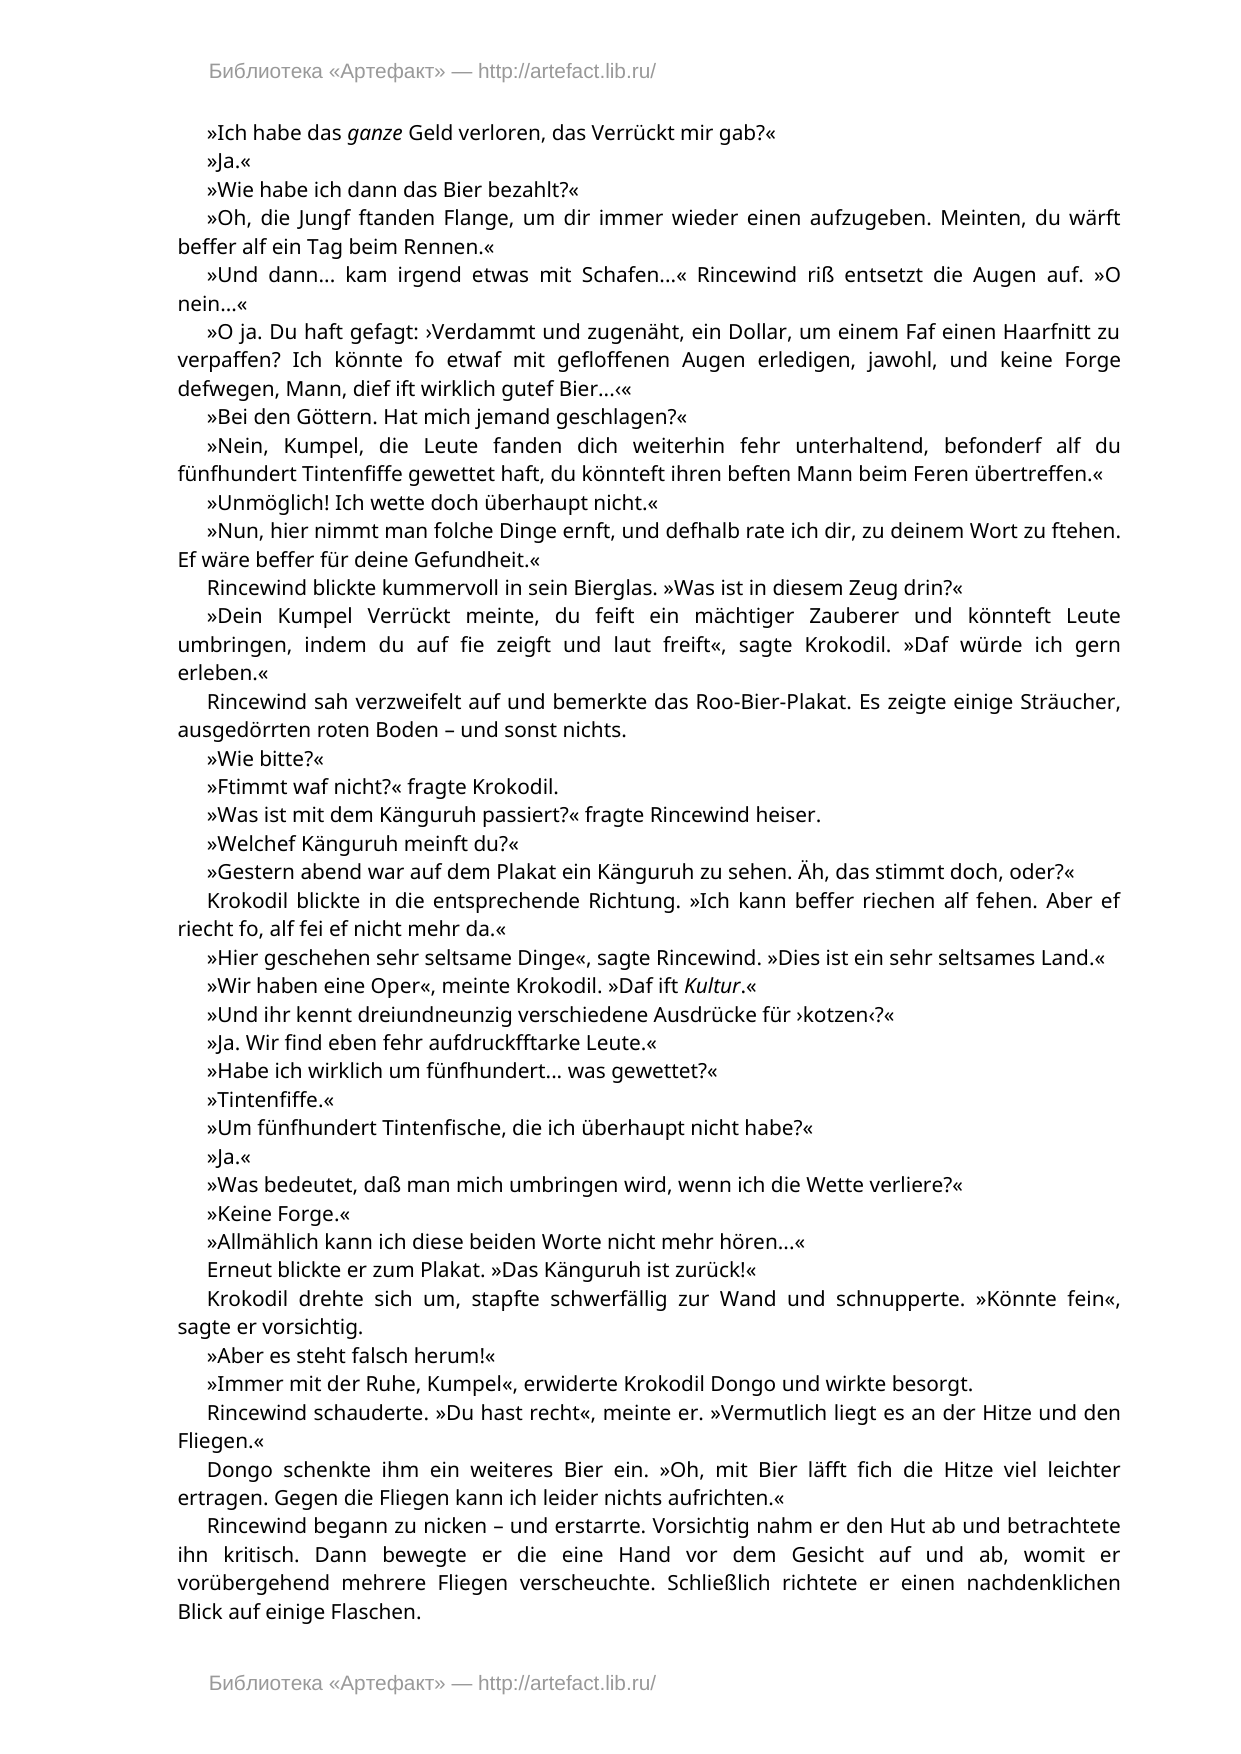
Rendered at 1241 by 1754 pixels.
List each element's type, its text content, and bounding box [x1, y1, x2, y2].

text »Ja. Wir find eben fehr aufdruckfftarke Leute.« [177, 1028, 1122, 1057]
text Krokodil drehte sich um, stapfte schwerfällig zur Wand und schnupperte. »Könnte fein«, sagte er vorsichtig. [177, 1284, 1122, 1341]
text »Allmählich kann ich diese beiden Worte nicht mehr hören...« [177, 1227, 1122, 1256]
text Rincewind blickte kummervoll in sein Bierglas. »Was ist in diesem Zeug drin?« [177, 573, 1122, 602]
text »Ftimmt waf nicht?« fragte Krokodil. [177, 772, 1122, 801]
text Rincewind sah verzweifelt auf und bemerkte das Roo-Bier-Plakat. Es zeigte einige Sträucher, ausgedörrten roten Boden – und sonst nichts. [177, 687, 1122, 744]
text »Und ihr kennt dreiundneunzig verschiedene Ausdrücke für ›kotzen‹?« [177, 1000, 1122, 1028]
text Dongo schenkte ihm ein weiteres Bier ein. »Oh, mit Bier läfft fich die Hitze viel leichter ertragen. Gegen die Fliegen kann ich leider nichts aufrichten.« [177, 1455, 1122, 1512]
text Erneut blickte er zum Plakat. »Das Känguruh ist zurück!« [177, 1256, 1122, 1284]
text Krokodil blickte in die entsprechende Richtung. »Ich kann beffer riechen alf fehen. Aber ef riecht fo, alf fei ef nicht mehr da.« [177, 886, 1122, 943]
text »Gestern abend war auf dem Plakat ein Känguruh zu sehen. Äh, das stimmt doch, oder?« [177, 857, 1122, 886]
text »Was ist mit dem Känguruh passiert?« fragte Rincewind heiser. [177, 801, 1122, 829]
text »Hier geschehen sehr seltsame Dinge«, sagte Rincewind. »Dies ist ein sehr seltsames Land.« [177, 943, 1122, 971]
text »Keine Forge.« [177, 1199, 1122, 1227]
text »Habe ich wirklich um fünfhundert... was gewettet?« [177, 1057, 1122, 1085]
text »Welchef Känguruh meinft du?« [177, 829, 1122, 857]
text »Oh, die Jungf ftanden Flange, um dir immer wieder einen aufzugeben. Meinten, du wärft beffer alf ein Tag beim Rennen.« [177, 203, 1122, 260]
text »Tintenfiffe.« [177, 1085, 1122, 1113]
text »Wir haben eine Oper«, meinte Krokodil. »Daf ift Kultur.« [177, 971, 1122, 1000]
text »Nein, Kumpel, die Leute fanden dich weiterhin fehr unterhaltend, befonderf alf du fünfhundert Tintenfiffe gewettet haft, du könnteft ihren beften Mann beim Feren übertreffen.« [177, 431, 1122, 488]
text »Nun, hier nimmt man folche Dinge ernft, und defhalb rate ich dir, zu deinem Wort zu ftehen. Ef wäre beffer für deine Gefundheit.« [177, 516, 1122, 573]
text »Ja.« [177, 1142, 1122, 1170]
text »Unmöglich! Ich wette doch überhaupt nicht.« [177, 488, 1122, 516]
text »Und dann... kam irgend etwas mit Schafen...« Rincewind riß entsetzt die Augen auf. »O nein...« [177, 260, 1122, 317]
text »Aber es steht falsch herum!« [177, 1341, 1122, 1369]
text Rincewind begann zu nicken – und erstarrte. Vorsichtig nahm er den Hut ab und betrachtete ihn kritisch. Dann bewegte er die eine Hand vor dem Gesicht auf und ab, womit er vorübergehend mehrere Fliegen verscheuchte. Schließlich richtete er einen nachdenklichen Blick auf einige Flaschen. [177, 1512, 1122, 1625]
text »Bei den Göttern. Hat mich jemand geschlagen?« [177, 402, 1122, 431]
text »O ja. Du haft gefagt: ›Verdammt und zugenäht, ein Dollar, um einem Faf einen Haarfnitt zu verpaffen? Ich könnte fo etwaf mit gefloffenen Augen erledigen, jawohl, und keine Forge defwegen, Mann, dief ift wirklich gutef Bier...‹« [177, 317, 1122, 402]
text »Wie habe ich dann das Bier bezahlt?« [177, 175, 1122, 203]
text »Ich habe das ganze Geld verloren, das Verrückt mir gab?« [177, 118, 1122, 147]
text »Wie bitte?« [177, 744, 1122, 772]
text »Dein Kumpel Verrückt meinte, du feift ein mächtiger Zauberer und könnteft Leute umbringen, indem du auf fie zeigft und laut freift«, sagte Krokodil. »Daf würde ich gern erleben.« [177, 602, 1122, 687]
text »Was bedeutet, daß man mich umbringen wird, wenn ich die Wette verliere?« [177, 1170, 1122, 1199]
text Rincewind schauderte. »Du hast recht«, meinte er. »Vermutlich liegt es an der Hitze und den Fliegen.« [177, 1398, 1122, 1455]
text »Um fünfhundert Tintenfische, die ich überhaupt nicht habe?« [177, 1113, 1122, 1142]
text »Immer mit der Ruhe, Kumpel«, erwiderte Krokodil Dongo und wirkte besorgt. [177, 1369, 1122, 1398]
text »Ja.« [177, 147, 1122, 175]
